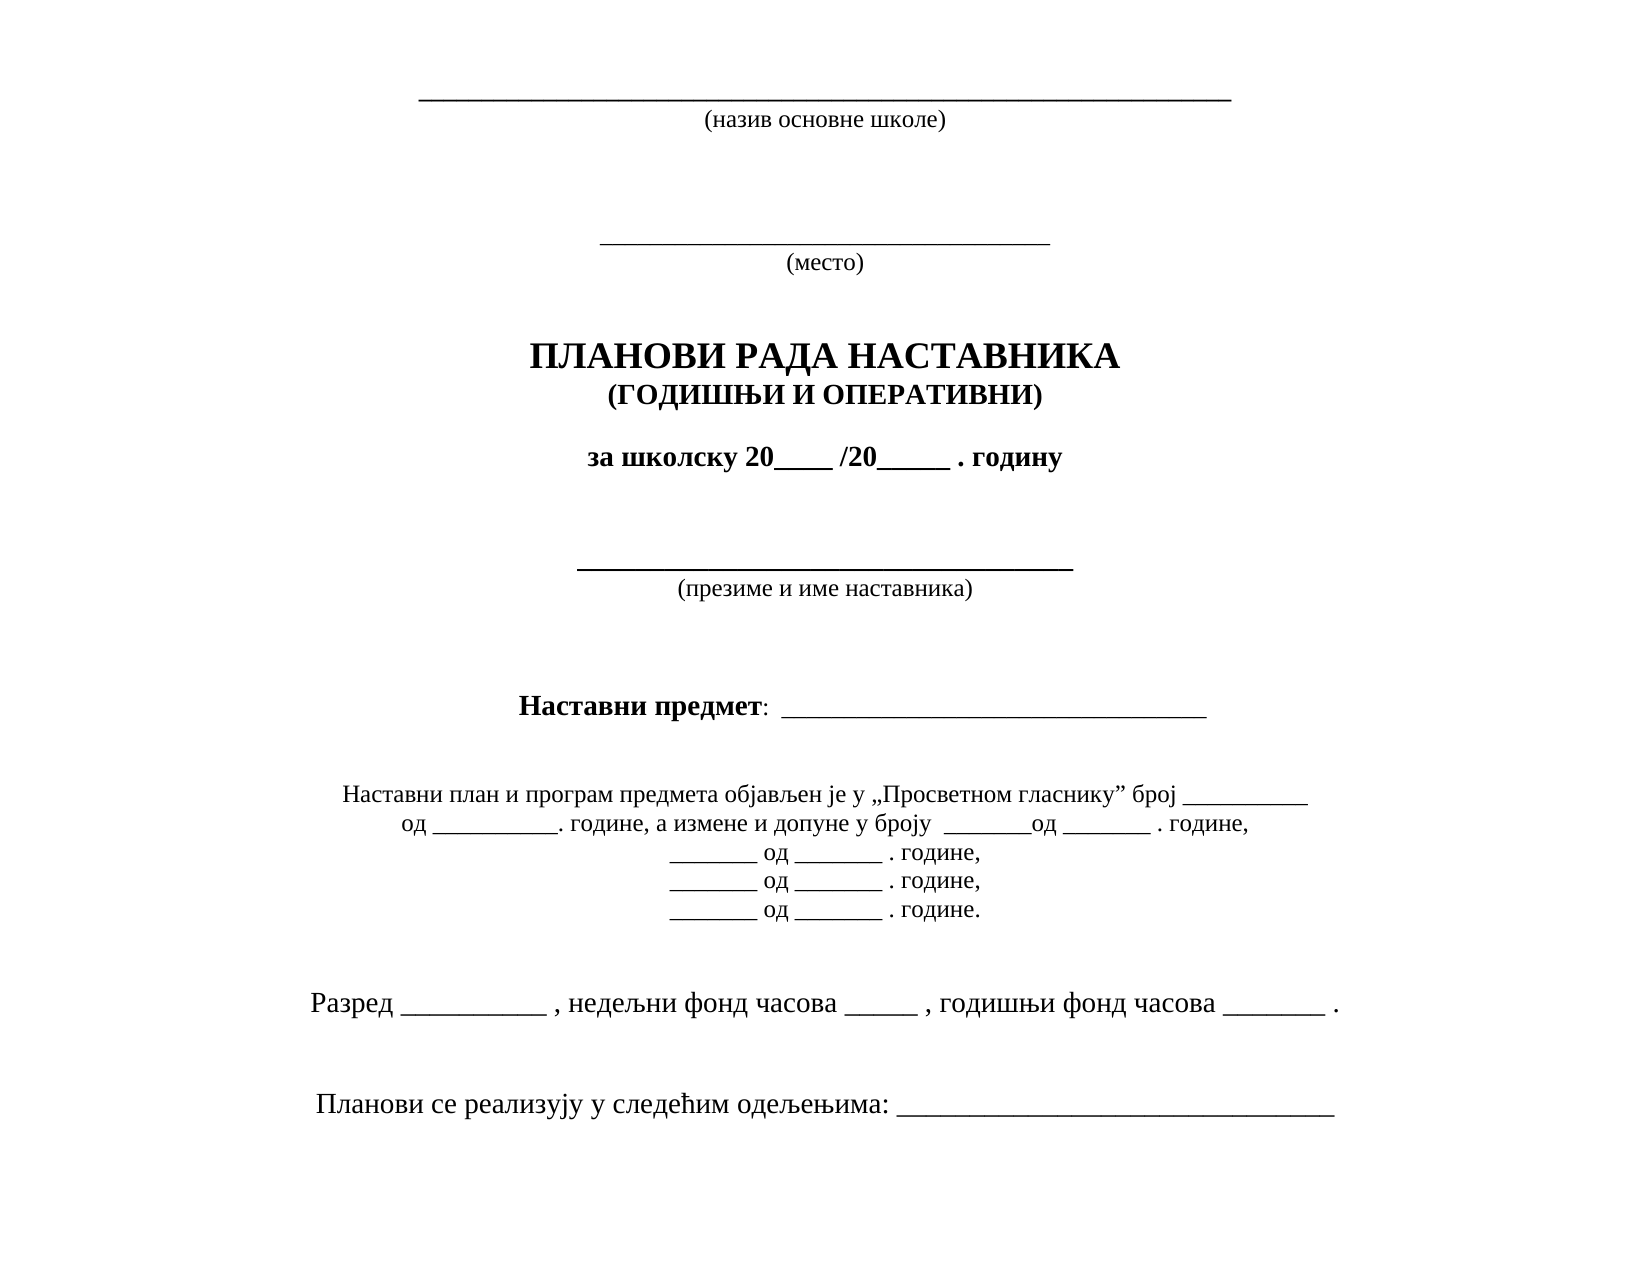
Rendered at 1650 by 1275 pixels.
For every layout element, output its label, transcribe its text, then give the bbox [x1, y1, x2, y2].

text _________________________________________________________________ [75, 75, 1575, 104]
text (назив основне школе) [75, 104, 1575, 132]
text Разред __________ , недељни фонд часова _____ , годишњи фонд часова _______ . [75, 985, 1575, 1019]
text Наставни предмет: __________________________________ [75, 688, 1575, 722]
text (презиме и име наставника) [75, 573, 1575, 602]
text за школску 20____ /20_____ . годину [75, 439, 1575, 473]
text _______ од _______ . године. [75, 894, 1575, 923]
text Наставни план и програм предмета објављен је у „Просветном гласнику” број __________ [75, 779, 1575, 808]
text _______ од _______ . године, [75, 837, 1575, 866]
text (ГОДИШЊИ И ОПЕРАТИВНИ) [75, 377, 1575, 410]
text __________________________________ [75, 540, 1575, 573]
text ____________________________________ [75, 219, 1575, 247]
text од __________. године, а измене и допуне у броју _______од _______ . године, [75, 808, 1575, 837]
text Планови се реализују у следећим одељењима: ______________________________ [75, 1086, 1575, 1119]
text ПЛАНОВИ РАДА НАСТАВНИКА [75, 334, 1575, 377]
text _______ од _______ . године, [75, 866, 1575, 894]
text (место) [75, 247, 1575, 276]
